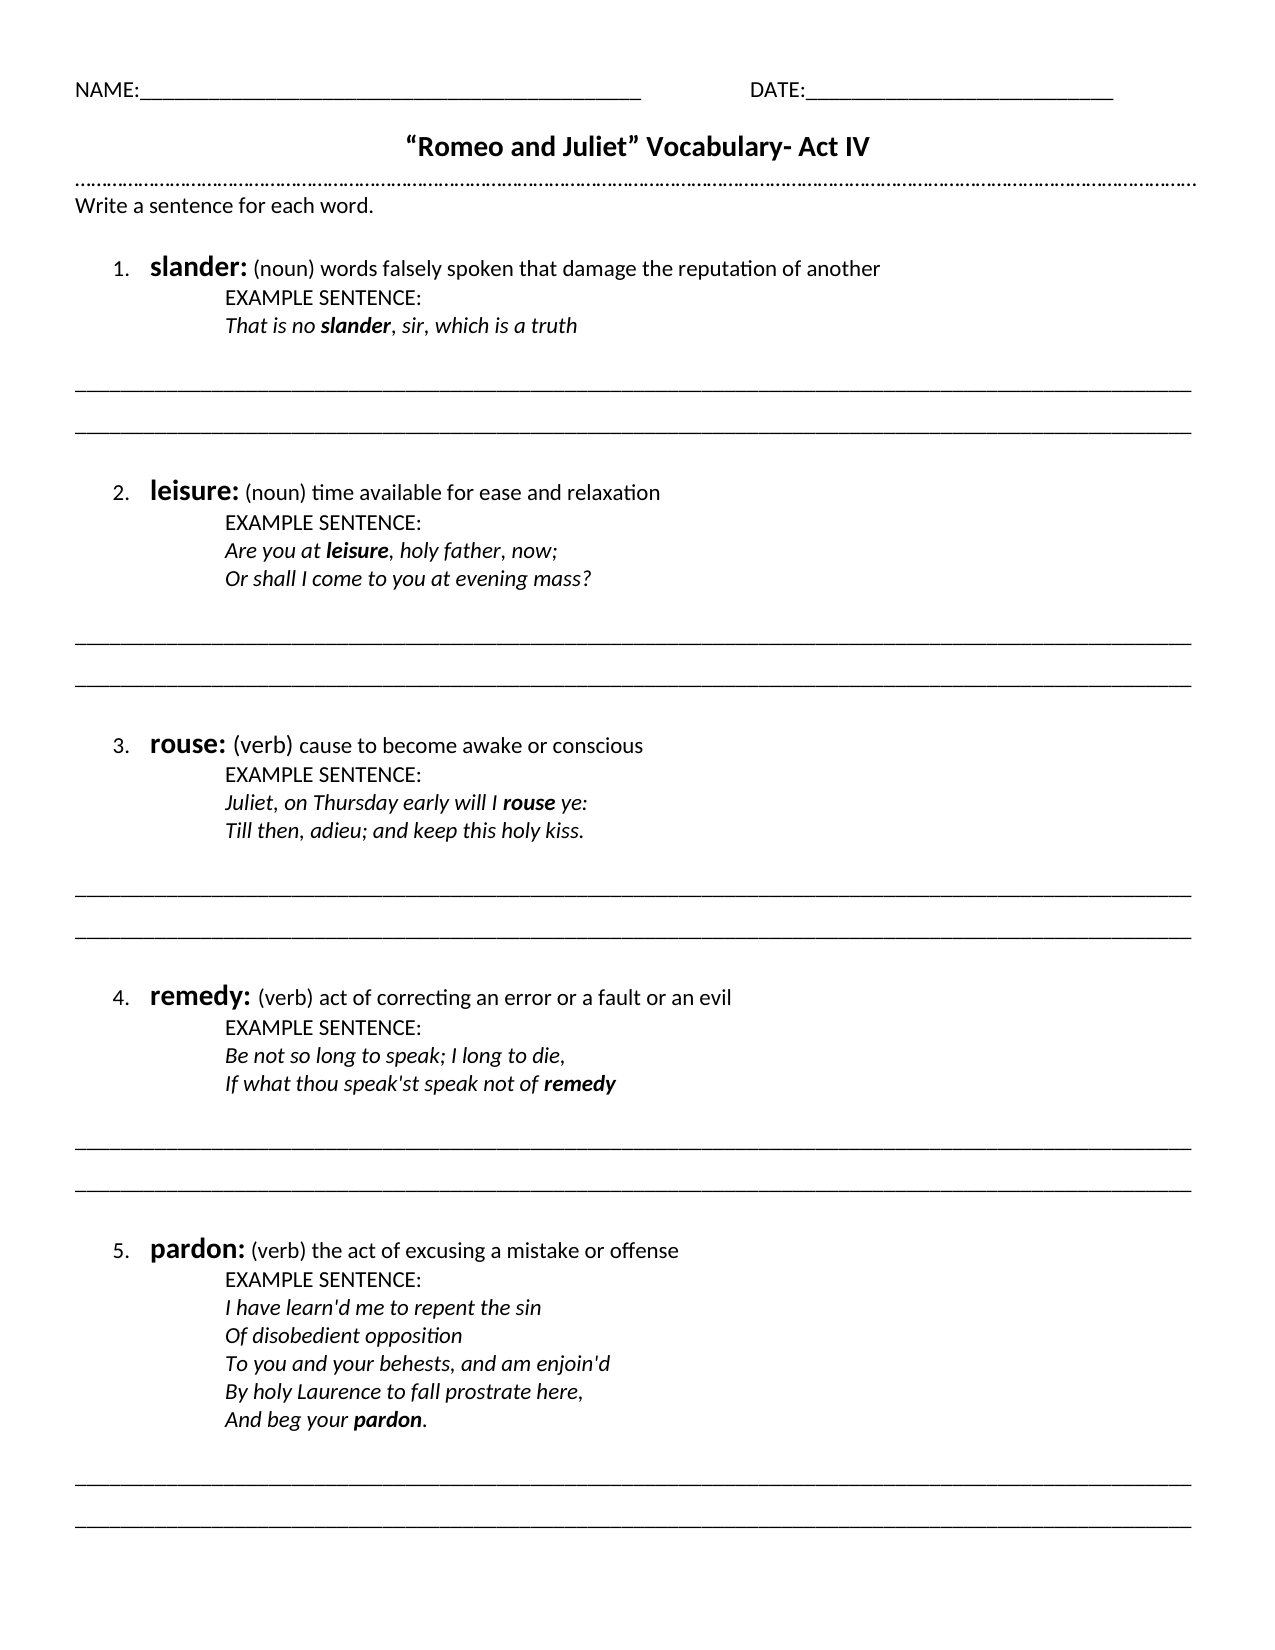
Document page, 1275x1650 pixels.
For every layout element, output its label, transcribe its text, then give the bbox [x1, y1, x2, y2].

list rouse: (verb) cause to become awake or conscious [112, 725, 1200, 760]
text ____________________________________________________________________________________________________________________________________________________________________________________________________ [75, 1125, 1200, 1195]
text ____________________________________________________________________________________________________________________________________________________________________________________________________ [75, 872, 1200, 942]
list remedy: (verb) act of correcting an error or a fault or an evil [112, 977, 1200, 1013]
text EXAMPLE SENTENCE: [150, 760, 1200, 788]
text ____________________________________________________________________________________________________________________________________________________________________________________________________ [75, 1461, 1200, 1531]
text NAME:____________________________________________ DATE:___________________________ [75, 75, 1200, 103]
list slander: (noun) words falsely spoken that damage the reputation of another [112, 248, 1200, 283]
text EXAMPLE SENTENCE: [150, 508, 1200, 536]
list pardon: (verb) the act of excusing a mistake or offense [112, 1230, 1200, 1265]
text EXAMPLE SENTENCE: [150, 1265, 1200, 1293]
text ____________________________________________________________________________________________________________________________________________________________________________________________________ [75, 620, 1200, 690]
text EXAMPLE SENTENCE: [150, 1013, 1200, 1041]
text “Romeo and Juliet” Vocabulary- Act IV [75, 128, 1200, 164]
text Juliet, on Thursday early will I rouse ye: Till then, adieu; and keep this holy kiss. [225, 788, 1200, 844]
text ____________________________________________________________________________________________________________________________________________________________________________________________________ [75, 367, 1200, 437]
list leisure: (noun) time available for ease and relaxation [112, 472, 1200, 508]
text …………………………………………………………………………………………………………………………………………………………………………………………… [75, 164, 1200, 192]
text Write a sentence for each word. [75, 192, 1200, 220]
text I have learn'd me to repent the sin Of disobedient opposition To you and your behests, and am enjoin'd By holy Laurence to fall prostrate here, And beg your pardon. [225, 1293, 1200, 1433]
text EXAMPLE SENTENCE: [150, 283, 1200, 311]
text That is no slander, sir, which is a truth [150, 311, 1200, 339]
text Be not so long to speak; I long to die, If what thou speak'st speak not of remedy [225, 1041, 1200, 1097]
text Are you at leisure, holy father, now; Or shall I come to you at evening mass? [225, 536, 1200, 592]
